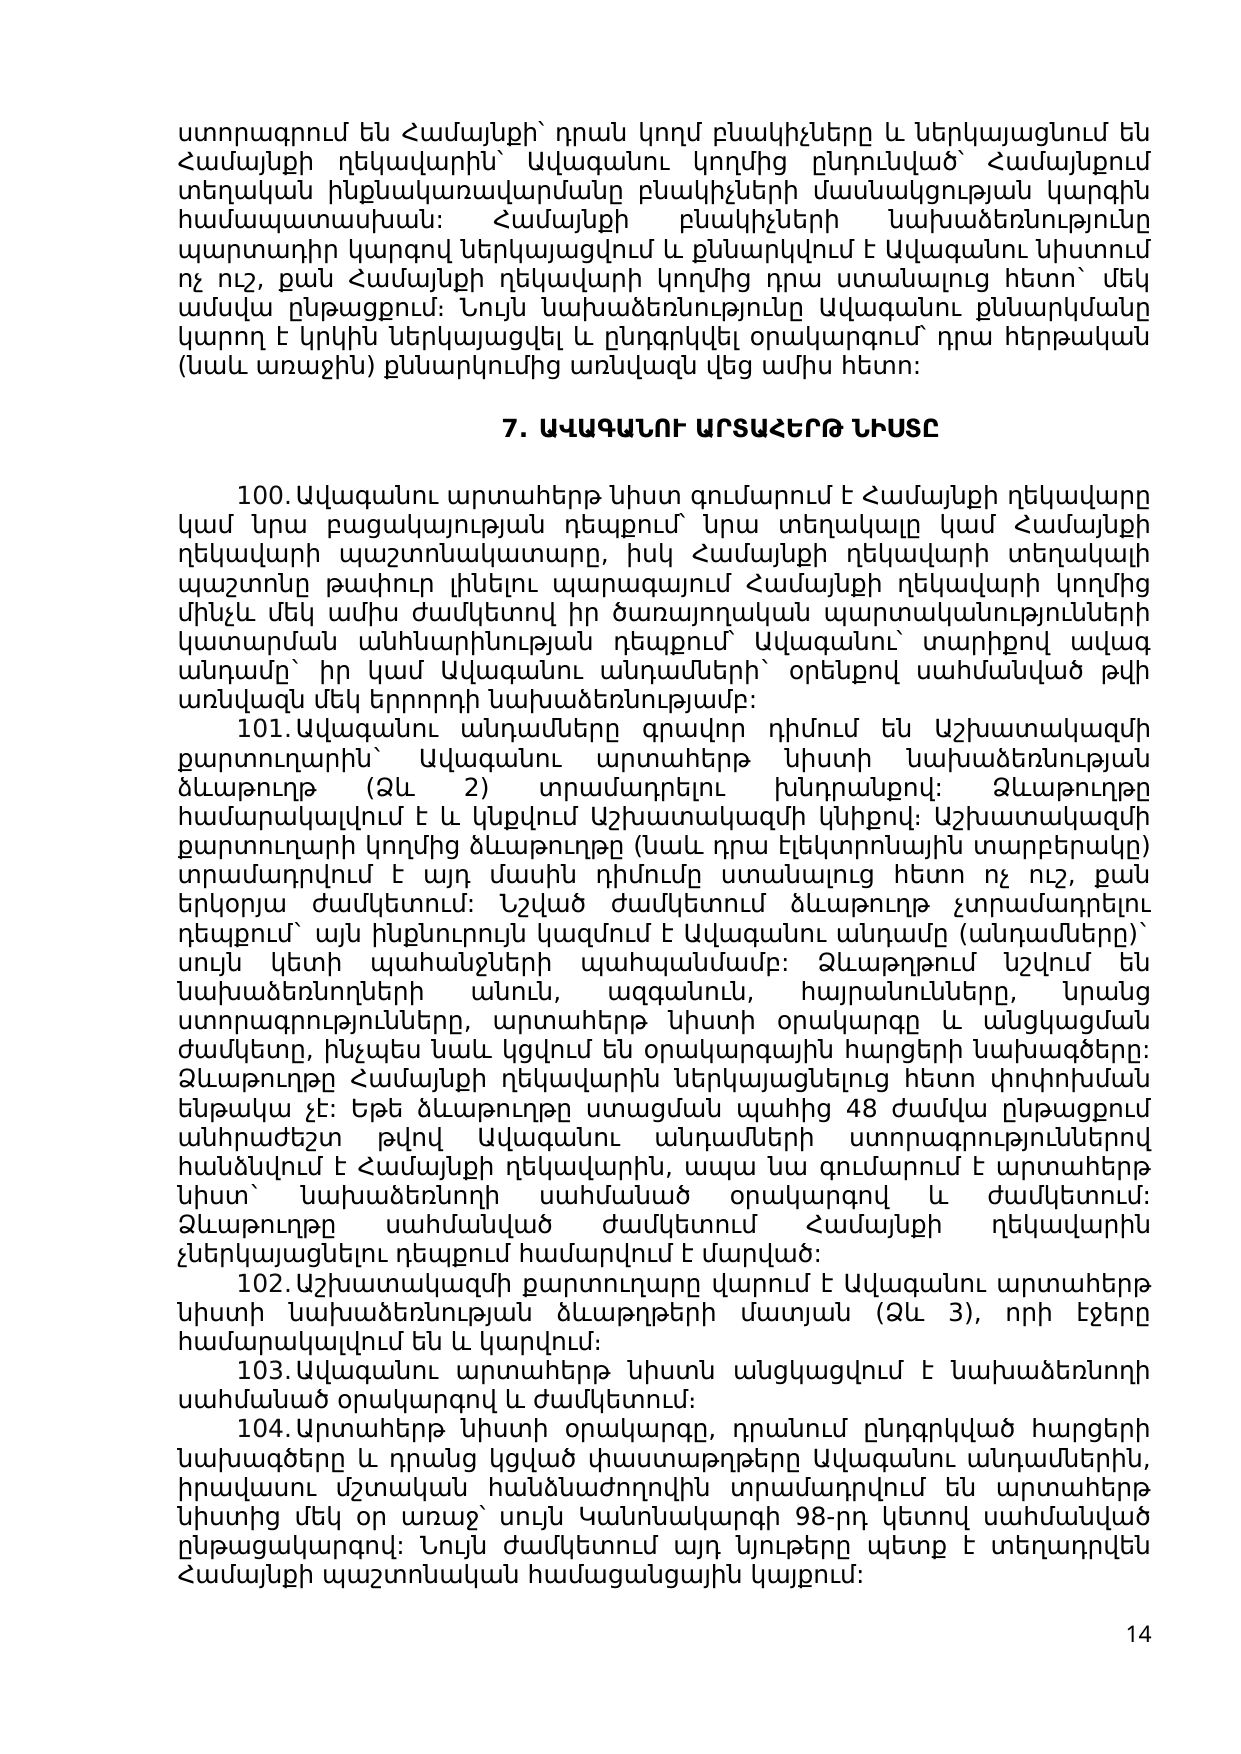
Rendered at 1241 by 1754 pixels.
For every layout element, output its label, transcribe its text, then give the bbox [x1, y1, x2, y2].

list Ավագանու արտահերթ նիստ գումարում է Համայնքի ղեկավարը կամ նրա բացակայության դեպքում՝ նրա տեղակալը կամ Համայնքի ղեկավարի պաշտոնակատարը, իսկ Համայնքի ղեկավարի տեղակալի պաշտոնը թափուր լինելու պարագայում Համայնքի ղեկավարի կողմից մինչև մեկ ամիս ժամկետով իր ծառայողական պարտականությունների կատարման անհնարինության դեպքում՝ Ավագանու՝ տարիքով ավագ անդամը` իր կամ Ավագանու անդամների` օրենքով սահմանված թվի առնվազն մեկ երրորդի նախաձեռնությամբ: [177, 481, 1152, 714]
list Աշխատակազմի քարտուղարը վարում է Ավագանու արտահերթ նիստի նախաձեռնության ձևաթղթերի մատյան (Ձև 3), որի էջերը համարակալվում են և կարվում։ [177, 1269, 1152, 1356]
list Ավագանու անդամները գրավոր դիմում են Աշխատակազմի քարտուղարին` Ավագանու արտահերթ նիստի նախաձեռնության ձևաթուղթ (Ձև 2) տրամադրելու խնդրանքով: Ձևաթուղթը համարակալվում է և կնքվում Աշխատակազմի կնիքով։ Աշխատակազմի քարտուղարի կողմից ձևաթուղթը (նաև դրա էլեկտրոնային տարբերակը) տրամադրվում է այդ մասին դիմումը ստանալուց հետո ոչ ուշ, քան երկօրյա ժամկետում: Նշված ժամկետում ձևաթուղթ չտրամադրելու դեպքում` այն ինքնուրույն կազմում է Ավագանու անդամը (անդամները)` սույն կետի պահանջների պահպանմամբ: Ձևաթղթում նշվում են նախաձեռնողների անուն, ազգանուն, հայրանունները, նրանց ստորագրությունները, արտահերթ նիստի օրակարգը և անցկացման ժամկետը, ինչպես նաև կցվում են օրակարգային հարցերի նախագծերը: Ձևաթուղթը Համայնքի ղեկավարին ներկայացնելուց հետո փոփոխման ենթակա չէ: Եթե ձևաթուղթը ստացման պահից 48 ժամվա ընթացքում անհրաժեշտ թվով Ավագանու անդամների ստորագրություններով հանձնվում է Համայնքի ղեկավարին, ապա նա գումարում է արտահերթ նիստ` նախաձեռնողի սահմանած օրակարգով և ժամկետում: Ձևաթուղթը սահմանված ժամկետում Համայնքի ղեկավարին չներկայացնելու դեպքում համարվում է մարված: [177, 714, 1152, 1269]
list Արտահերթ նիստի օրակարգը, դրանում ընդգրկված հարցերի նախագծերը և դրանց կցված փաստաթղթերը Ավագանու անդամներին, իրավասու մշտական հանձնաժողովին տրամադրվում են արտահերթ նիստից մեկ օր առաջ՝ սույն Կանոնակարգի 98-րդ կետով սահմանված ընթացակարգով: Նույն ժամկետում այդ նյութերը պետք է տեղադրվեն Համայնքի պաշտոնական համացանցային կայքում: [177, 1414, 1152, 1589]
list Ավագանու արտահերթ նիստն անցկացվում է նախաձեռնողի սահմանած օրակարգով և ժամկետում։ [177, 1356, 1152, 1414]
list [177, 118, 1152, 381]
list ԱՎԱԳԱՆՈՒ ԱՐՏԱՀԵՐԹ ՆԻՍՏԸ [290, 414, 1152, 443]
